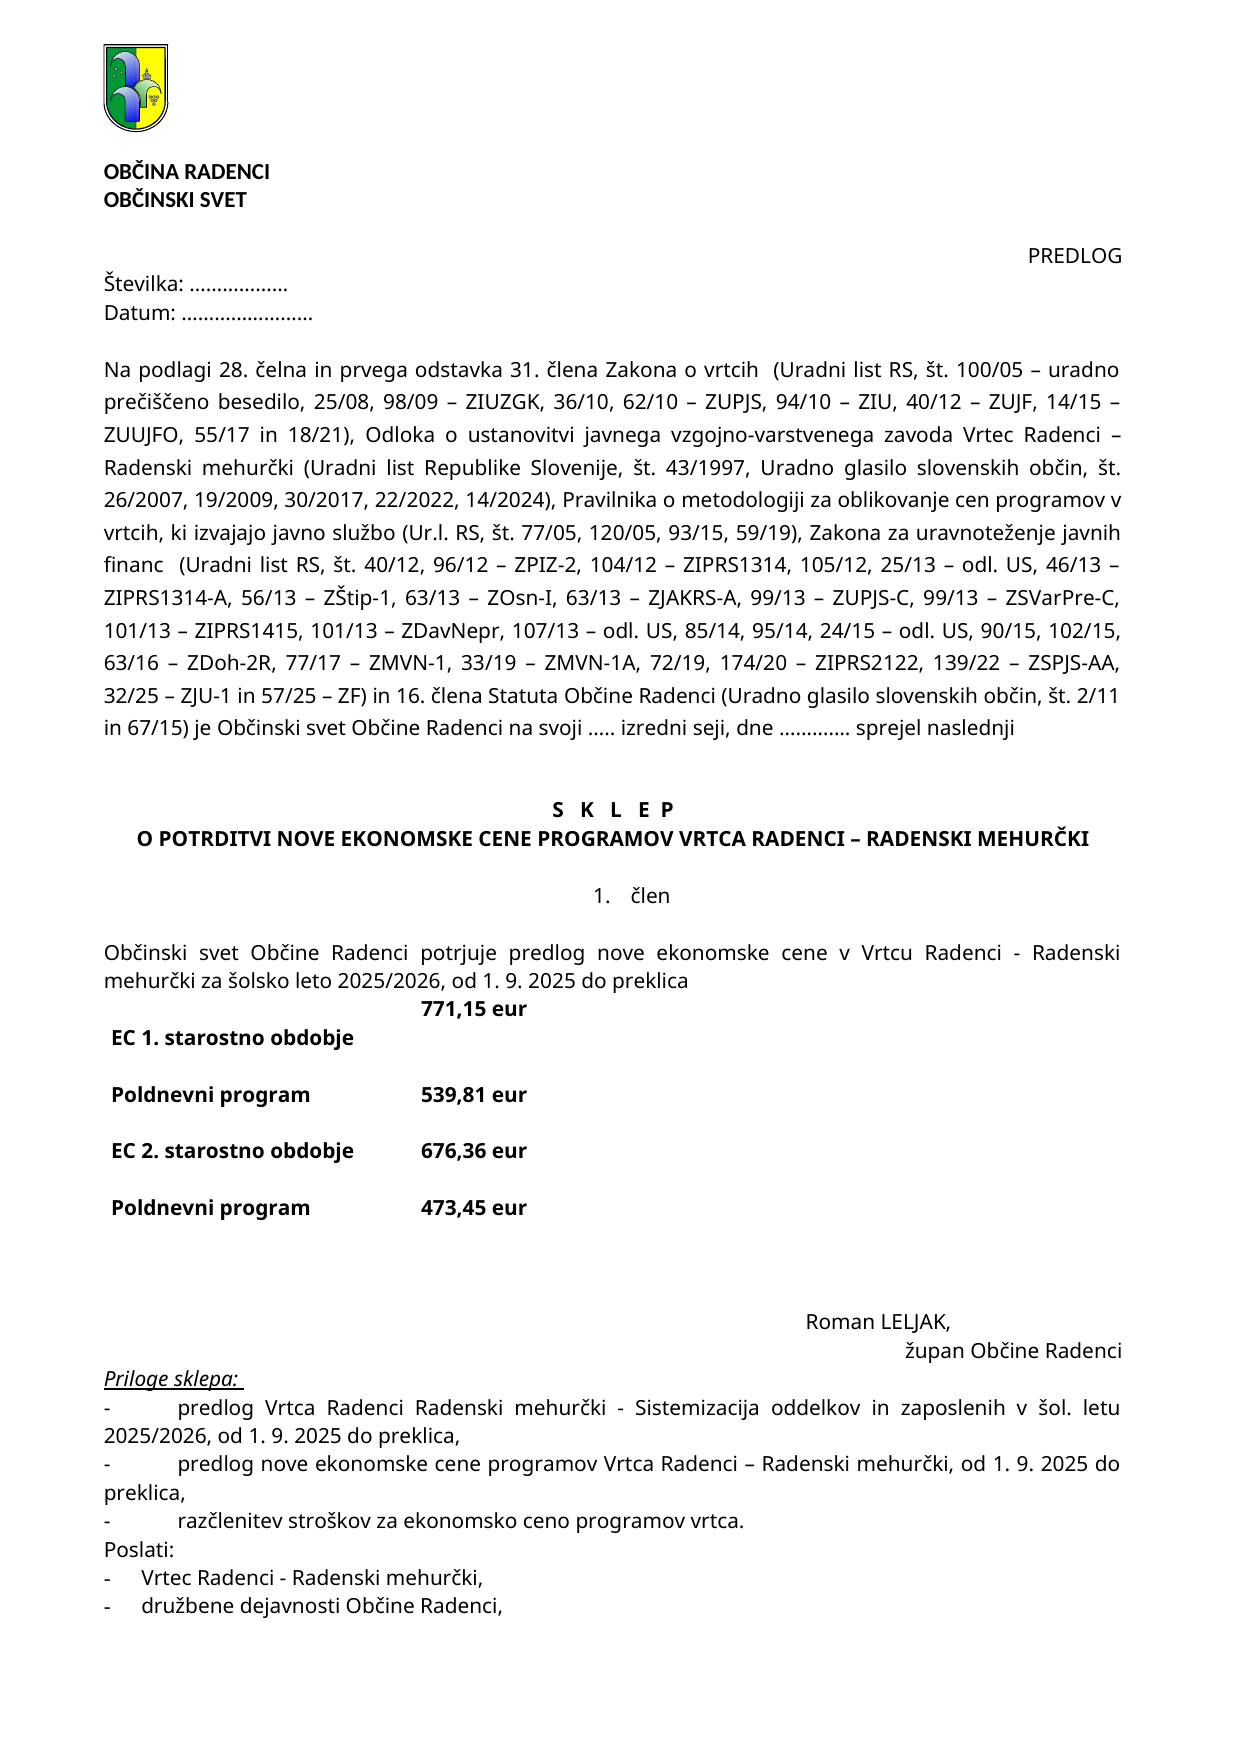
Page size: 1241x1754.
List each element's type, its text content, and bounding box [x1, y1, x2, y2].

list predlog nove ekonomske cene programov Vrtca Radenci – Radenski mehurčki, od 1. 9. 2025 do preklica, [103, 1449, 1122, 1506]
text župan Občine Radenci [103, 1336, 1122, 1364]
text Datum: …………………… [103, 298, 1122, 326]
text Občinski svet Občine Radenci potrjuje predlog nove ekonomske cene v Vrtcu Radenci - Radenski mehurčki za šolsko leto 2025/2026, od 1. 9. 2025 do preklica [103, 938, 1122, 994]
list družbene dejavnosti Občine Radenci, [103, 1592, 1122, 1620]
list razčlenitev stroškov za ekonomsko ceno programov vrtca. [103, 1506, 1122, 1535]
text Roman LELJAK, [103, 1307, 1122, 1336]
text Poslati: [103, 1535, 1122, 1563]
table_header EC 1. starostno obdobje [104, 995, 413, 1051]
table_cell 539,81 eur [414, 1051, 1183, 1108]
text PREDLOG [103, 241, 1122, 269]
text O POTRDITVI NOVE EKONOMSKE CENE PROGRAMOV VRTCA RADENCI – RADENSKI MEHURČKI [103, 824, 1122, 852]
text Na podlagi 28. čelna in prvega odstavka 31. člena Zakona o vrtcih (Uradni list RS, št. 100/05 – uradno prečiščeno besedilo, 25/08, 98/09 – ZIUZGK, 36/10, 62/10 – ZUPJS, 94/10 – ZIU, 40/12 – ZUJF, 14/15 – ZUUJFO, 55/17 in 18/21), Odloka o ustanovitvi javnega vzgojno-varstvenega zavoda Vrtec Radenci – Radenski mehurčki (Uradni list Republike Slovenije, št. 43/1997, Uradno glasilo slovenskih občin, št. 26/2007, 19/2009, 30/2017, 22/2022, 14/2024), Pravilnika o metodologiji za oblikovanje cen programov v vrtcih, ki izvajajo javno službo (Ur.l. RS, št. 77/05, 120/05, 93/15, 59/19), Zakona za uravnoteženje javnih financ (Uradni list RS, št. 40/12, 96/12 – ZPIZ-2, 104/12 – ZIPRS1314, 105/12, 25/13 – odl. US, 46/13 – ZIPRS1314-A, 56/13 – ZŠtip-1, 63/13 – ZOsn-I, 63/13 – ZJAKRS-A, 99/13 – ZUPJS-C, 99/13 – ZSVarPre-C, 101/13 – ZIPRS1415, 101/13 – ZDavNepr, 107/13 – odl. US, 85/14, 95/14, 24/15 – odl. US, 90/15, 102/15, 63/16 – ZDoh-2R, 77/17 – ZMVN-1, 33/19 – ZMVN-1A, 72/19, 174/20 – ZIPRS2122, 139/22 – ZSPJS-AA, 32/25 – ZJU-1 in 57/25 – ZF) in 16. člena Statuta Občine Radenci (Uradno glasilo slovenskih občin, št. 2/11 in 67/15) je Občinski svet Občine Radenci na svoji ….. izredni seji, dne …………. sprejel naslednji [103, 355, 1122, 742]
text Priloge sklepa: [103, 1364, 1122, 1393]
list predlog Vrtca Radenci Radenski mehurčki - Sistemizacija oddelkov in zaposlenih v šol. letu 2025/2026, od 1. 9. 2025 do preklica, [103, 1393, 1122, 1449]
text Številka: ……………… [103, 269, 1122, 298]
list člen [141, 881, 1122, 909]
table_header 771,15 eur [414, 995, 1183, 1051]
table_cell 473,45 eur [414, 1165, 1183, 1222]
table_cell Poldnevni program [104, 1051, 413, 1108]
table_cell 676,36 eur [414, 1108, 1183, 1165]
table_cell Poldnevni program [104, 1165, 413, 1222]
list Vrtec Radenci - Radenski mehurčki, [103, 1563, 1122, 1592]
text S K L E P [103, 795, 1122, 824]
table_cell EC 2. starostno obdobje [104, 1108, 413, 1165]
